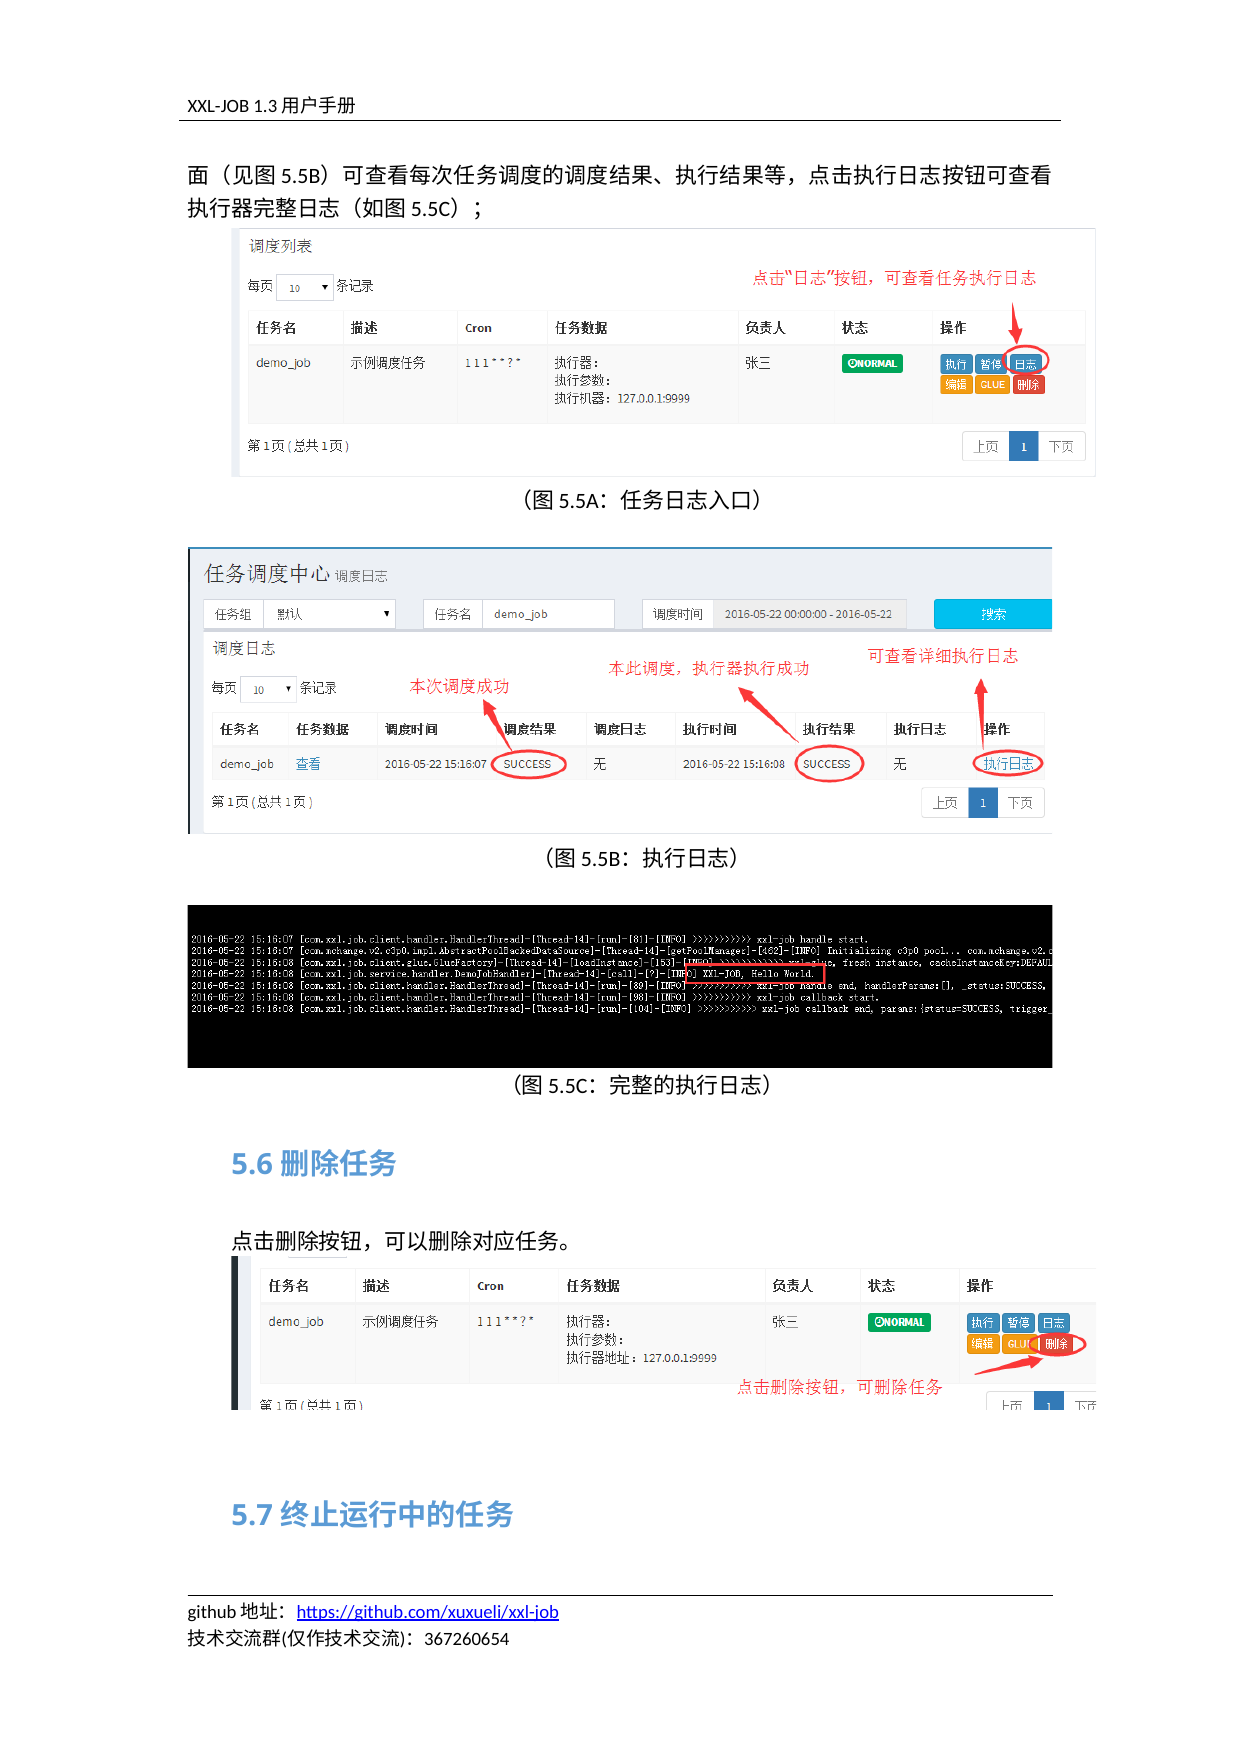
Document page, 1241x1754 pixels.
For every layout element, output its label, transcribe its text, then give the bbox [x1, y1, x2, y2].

picture [187, 905, 1053, 1068]
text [187, 158, 1053, 223]
subtitle 5.7 终止运行中的任务 [187, 1480, 1053, 1545]
picture [231, 228, 1096, 477]
text （图5.5B：执行日志） [187, 840, 1053, 873]
text （图5.5C：完整的执行日志） [187, 1068, 1053, 1100]
picture [188, 547, 1053, 834]
picture [231, 1256, 1097, 1410]
text （图5.5A：任务日志入口） [187, 483, 1053, 515]
text 点击删除按钮，可以删除对应任务。 [187, 1223, 1053, 1256]
subtitle 5.6 删除任务 [187, 1129, 1053, 1194]
